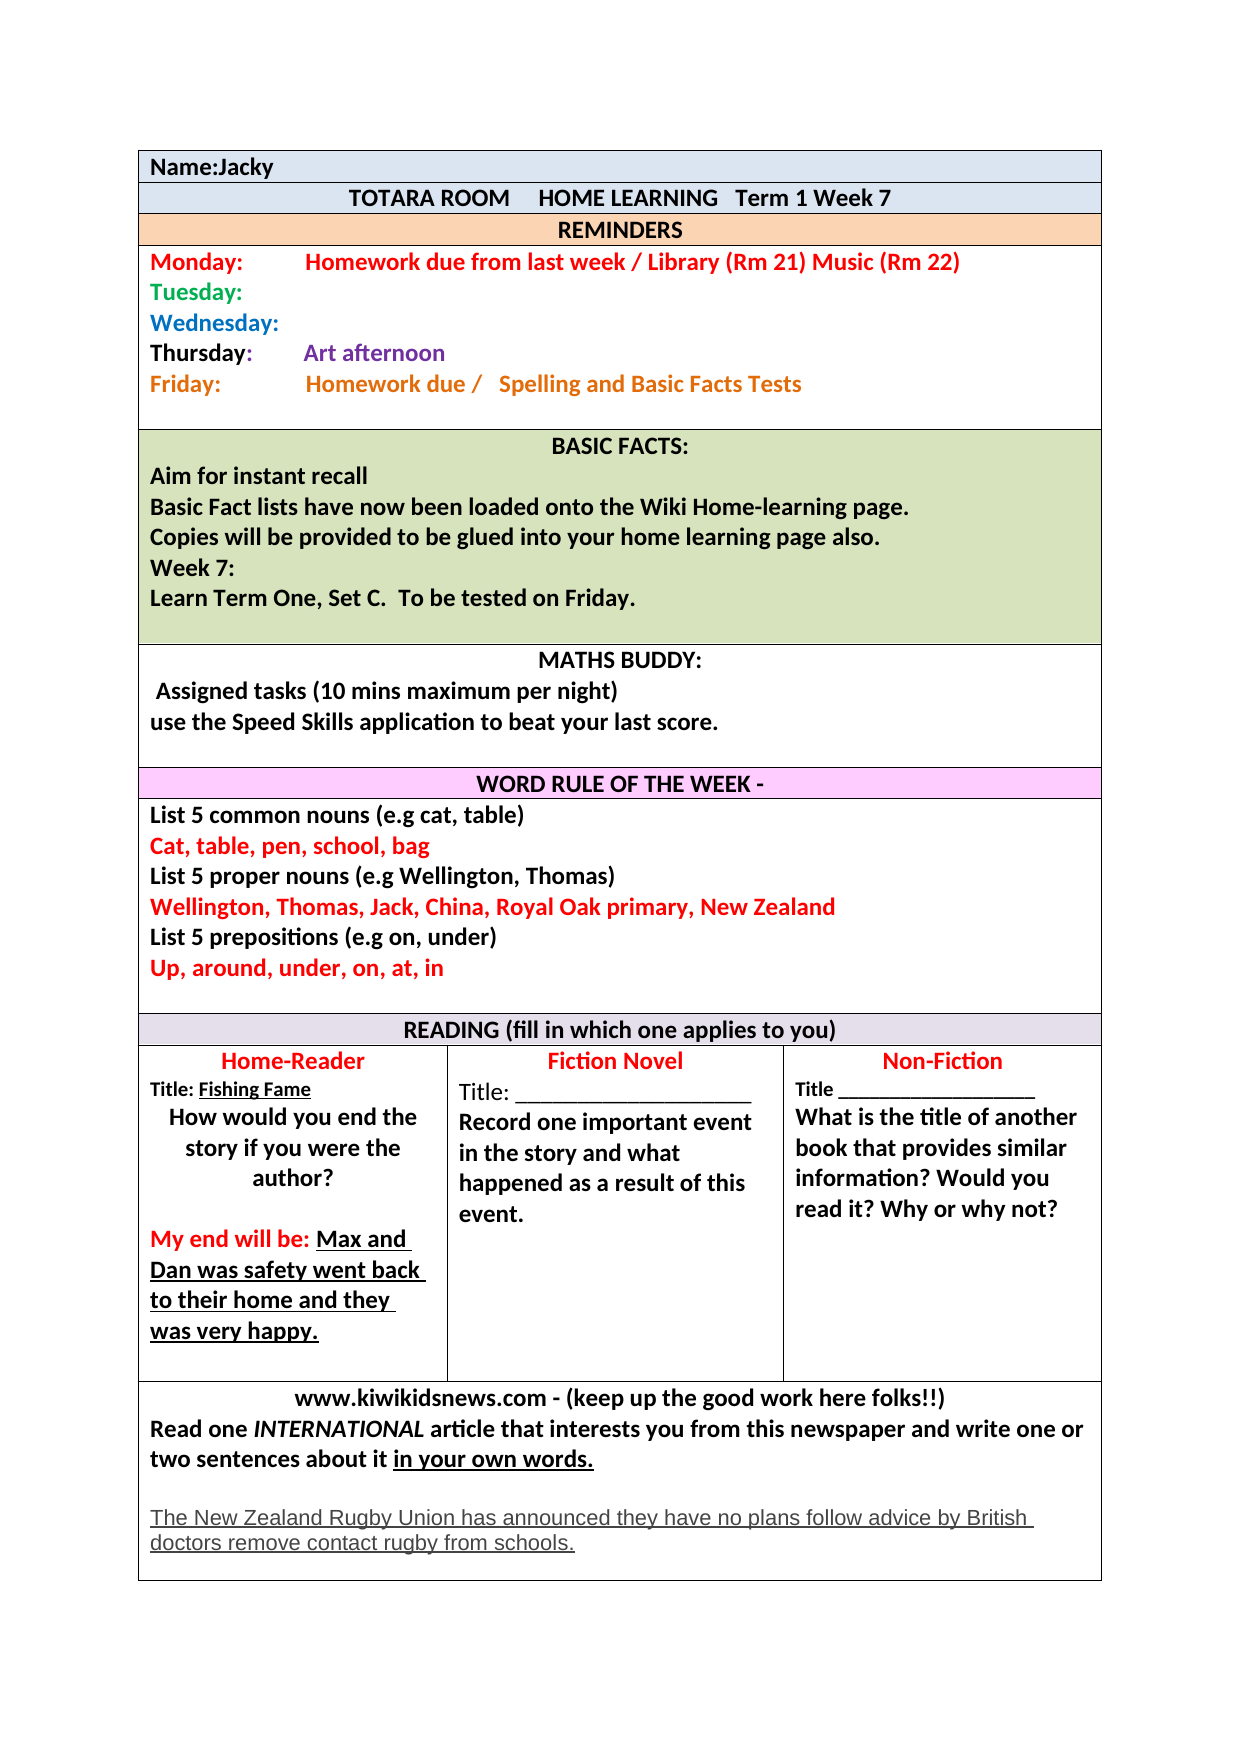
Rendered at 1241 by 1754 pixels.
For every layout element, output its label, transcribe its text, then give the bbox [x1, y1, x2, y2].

table_cell List 5 common nouns (e.g cat, table) Cat, table, pen, school, bag List 5 proper nouns (e.g Wellington, Thomas) Wellington, Thomas, Jack, China, Royal Oak primary, New Zealand List 5 prepositions (e.g on, under) Up, around, under, on, at, in [139, 799, 1101, 1013]
table_cell Non-Fiction Title ___________________ What is the title of another book that provides similar information? Would you read it? Why or why not? [784, 1046, 1101, 1381]
table_cell TOTARA ROOM HOME LEARNING Term 1 Week 7 [139, 183, 1101, 213]
table_cell REMINDERS [139, 214, 1101, 245]
table_cell WORD RULE OF THE WEEK - [139, 768, 1101, 798]
table_cell Home-Reader Title: Fishing Fame How would you end the story if you were the author? My end will be: Max and Dan was safety went back to their home and they was very happy. [139, 1046, 447, 1381]
table_cell Monday: Homework due from last week / Library (Rm 21) Music (Rm 22) Tuesday: Wednesday: Thursday: Art afternoon Friday: Homework due / Spelling and Basic Facts Tests [139, 246, 1101, 429]
table_cell MATHS BUDDY: Assigned tasks (10 mins maximum per night) use the Speed Skills application to beat your last score. [139, 645, 1101, 767]
table_cell READING (fill in which one applies to you) [139, 1014, 1101, 1044]
table_cell BASIC FACTS: Aim for instant recall Basic Fact lists have now been loaded onto the Wiki Home-learning page. Copies will be provided to be glued into your home learning page also. Week 7: Learn Term One, Set C. To be tested on Friday. [139, 430, 1101, 643]
table_cell www.kiwikidsnews.com - (keep up the good work here folks!!) Read one INTERNATIONAL article that interests you from this newspaper and write one or two sentences about it in your own words. The New Zealand Rugby Union has announced they have no plans follow advice by British doctors remove contact rugby from schools. [139, 1382, 1101, 1580]
table_header Name:Jacky [139, 151, 1101, 182]
table_cell Fiction Novel Title: ___________________ Record one important event in the story and what happened as a result of this event. [448, 1046, 783, 1381]
